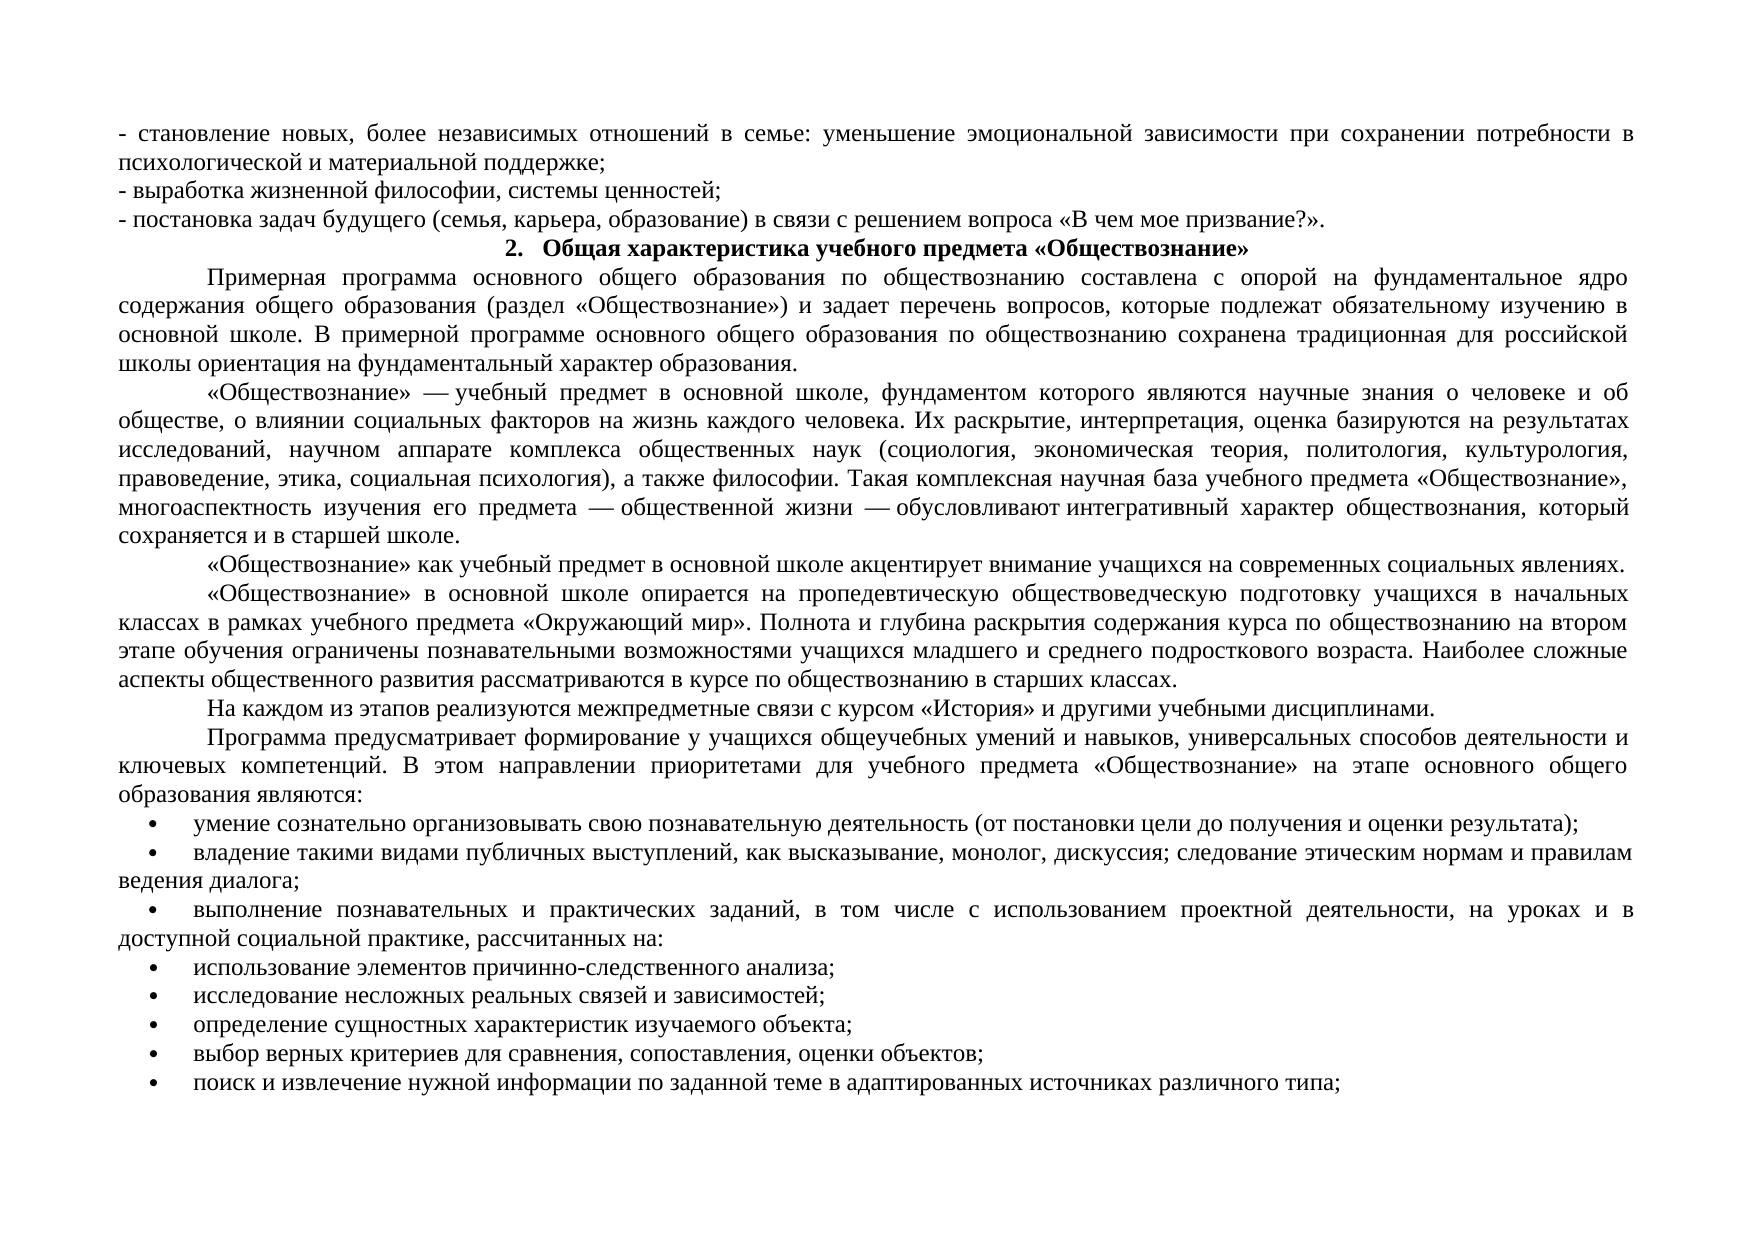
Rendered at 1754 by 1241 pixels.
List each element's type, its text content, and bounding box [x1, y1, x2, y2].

list умение сознательно организовывать свою познавательную деятельность (от постановки цели до получения и оценки результата); [118, 808, 1636, 837]
list владение такими видами публичных выступлений, как высказывание, монолог, дискуссия; следование этическим нормам и правилам ведения диалога; [118, 837, 1635, 894]
text «Обществознание» — учебный предмет в основной школе, фундаментом которого являются научные знания о человеке и об обществе, о влиянии социальных факторов на жизнь каждого человека. Их раскрытие, интерпретация, оценка базируются на результатах исследований, научном аппарате комплекса общественных наук (социология, экономическая теория, политология, культурология, правоведение, этика, социальная психология), а также философии. Такая комплексная научная база учебного предмета «Обществознание», многоаспектность изучения его предмета — общественной жизни — обусловливают интегративный характер обществознания, который сохраняется и в старшей школе. [118, 377, 1630, 549]
text «Обществознание» как учебный предмет в основной школе акцентирует внимание учащихся на современных социальных явлениях. [118, 549, 1630, 578]
text Программа предусматривает формирование у учащихся общеучебных умений и навыков, универсальных способов деятельности и ключевых компетенций. В этом направлении приоритетами для учебного предмета «Обществознание» на этапе основного общего образования являются: [118, 722, 1630, 808]
list исследование несложных реальных связей и зависимостей; [120, 981, 1635, 1009]
text - выработка жизненной философии, системы ценностей; [118, 176, 1636, 204]
text На каждом из этапов реализуются межпредметные связи с курсом «История» и другими учебными дисциплинами. [118, 693, 1630, 722]
text «Обществознание» в основной школе опирается на пропедевтическую обществоведческую подготовку учащихся в начальных классах в рамках учебного предмета «Окружающий мир». Полнота и глубина раскрытия содержания курса по обществознанию на втором этапе обучения ограничены познавательными возможностями учащихся младшего и среднего подросткового возраста. Наиболее сложные аспекты общественного развития рассматриваются в курсе по обществознанию в старших классах. [118, 578, 1630, 693]
list определение сущностных характеристик изучаемого объекта; [120, 1009, 1636, 1038]
list выбор верных критериев для сравнения, сопоставления, оценки объектов; [120, 1038, 1635, 1067]
text - постановка задач будущего (семья, карьера, образование) в связи с решением вопроса «В чем мое призвание?». [118, 204, 1636, 233]
list выполнение познавательных и практических заданий, в том числе с использованием проектной деятельности, на уроках и в доступной социальной практике, рассчитанных на: [118, 894, 1636, 952]
list использование элементов причинно-следственного анализа; [120, 952, 1636, 981]
text Примерная программа основного общего образования по обществознанию составлена с опорой на фундаментальное ядро содержания общего образования (раздел «Обществознание») и задает перечень вопросов, которые подлежат обязательному изучению в основной школе. В примерной программе основного общего образования по обществознанию сохранена традиционная для российской школы ориентация на фундаментальный характер образования. [118, 262, 1630, 377]
list Общая характеристика учебного предмета «Обществознание» [118, 233, 1636, 262]
list поиск и извлечение нужной информации по заданной теме в адаптированных источниках различного типа; [120, 1067, 1636, 1096]
text - становление новых, более независимых отношений в семье: уменьшение эмоциональной зависимости при сохранении потребности в психологической и материальной поддержке; [118, 118, 1636, 176]
